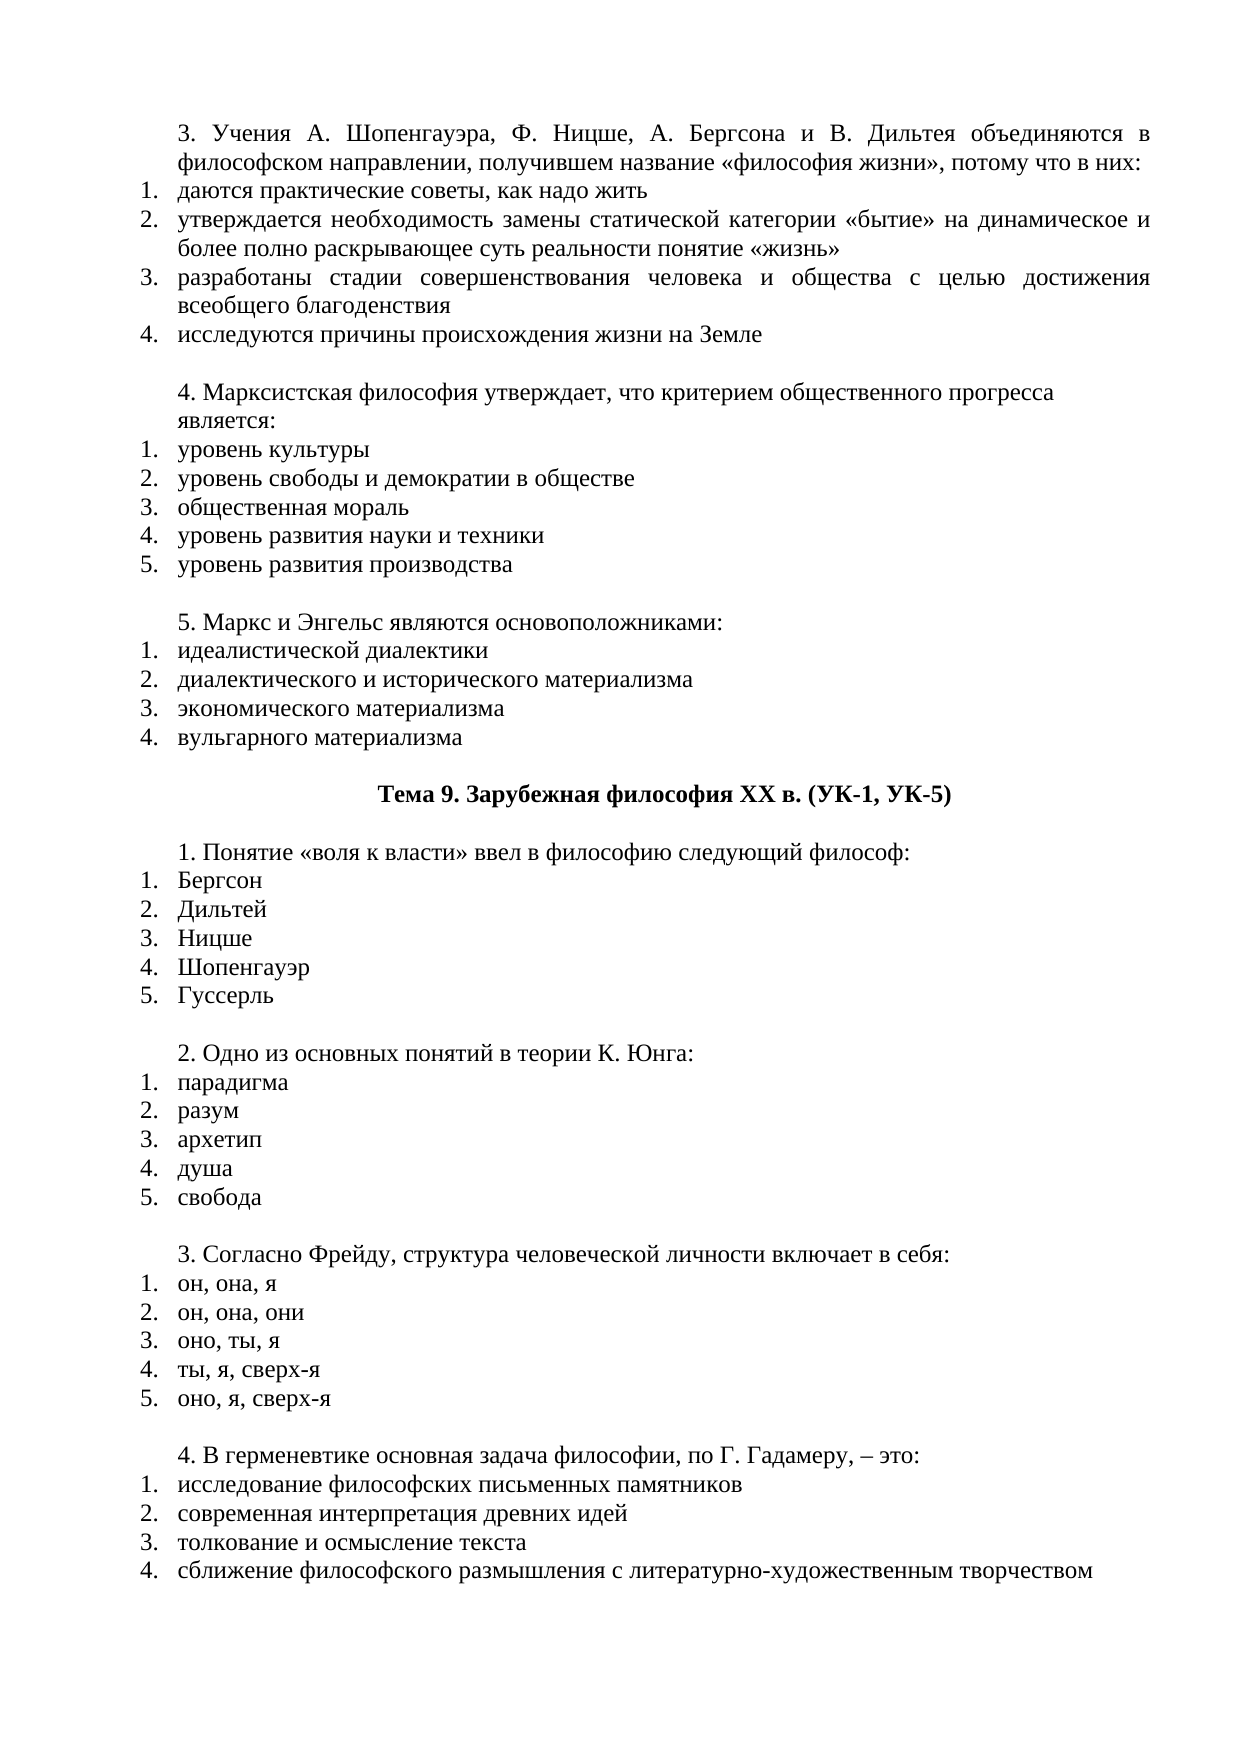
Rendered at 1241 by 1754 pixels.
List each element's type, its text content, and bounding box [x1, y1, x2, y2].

list экономического материализма [140, 693, 1152, 722]
list уровень развития науки и техники [140, 521, 1152, 549]
list оно, ты, я [140, 1326, 1152, 1354]
list ты, я, сверх-я [140, 1354, 1152, 1383]
text 4. Марксистская философия утверждает, что критерием общественного прогресса является: [177, 377, 1152, 434]
list сближение философского размышления с литературно-художественным творчеством [140, 1556, 1152, 1584]
list Дильтей [140, 894, 1152, 923]
list оно, я, сверх-я [140, 1383, 1152, 1412]
list уровень свободы и демократии в обществе [140, 463, 1152, 492]
list уровень развития производства [140, 549, 1152, 578]
list уровень культуры [140, 434, 1152, 463]
text 4. В герменевтике основная задача философии, по Г. Гадамеру, – это: [177, 1441, 1152, 1469]
list общественная мораль [140, 492, 1152, 521]
list душа [140, 1153, 1152, 1182]
list он, она, я [140, 1268, 1152, 1297]
text 5. Маркс и Энгельс являются основоположниками: [177, 607, 1152, 636]
list разработаны стадии совершенствования человека и общества с целью достижения всеобщего благоденствия [140, 262, 1152, 319]
text 3. Согласно Фрейду, структура человеческой личности включает в себя: [177, 1239, 1152, 1268]
list исследуются причины происхождения жизни на Земле [140, 319, 1152, 348]
list Гуссерль [140, 981, 1152, 1009]
list архетип [140, 1124, 1152, 1153]
list вульгарного материализма [140, 722, 1152, 751]
text 3. Учения А. Шопенгауэра, Ф. Ницше, А. Бергсона и В. Дильтея объединяются в философском направлении, получившем название «философия жизни», потому что в них: [177, 118, 1152, 176]
list диалектического и исторического материализма [140, 664, 1152, 693]
list он, она, они [140, 1297, 1152, 1326]
list свобода [140, 1182, 1152, 1211]
list Бергсон [140, 866, 1152, 894]
list парадигма [140, 1067, 1152, 1096]
text 1. Понятие «воля к власти» ввел в философию следующий философ: [177, 837, 1152, 866]
list исследование философских письменных памятников [140, 1469, 1152, 1498]
list Шопенгауэр [140, 952, 1152, 981]
text 2. Одно из основных понятий в теории К. Юнга: [177, 1038, 1152, 1067]
list разум [140, 1096, 1152, 1124]
list Ницше [140, 923, 1152, 952]
list даются практические советы, как надо жить [140, 176, 1152, 204]
text Тема 9. Зарубежная философия ХХ в. (УК-1, УК-5) [177, 779, 1152, 808]
list идеалистической диалектики [140, 636, 1152, 664]
list утверждается необходимость замены статической категории «бытие» на динамическое и более полно раскрывающее суть реальности понятие «жизнь» [140, 204, 1152, 262]
list толкование и осмысление текста [140, 1527, 1152, 1556]
list современная интерпретация древних идей [140, 1498, 1152, 1527]
